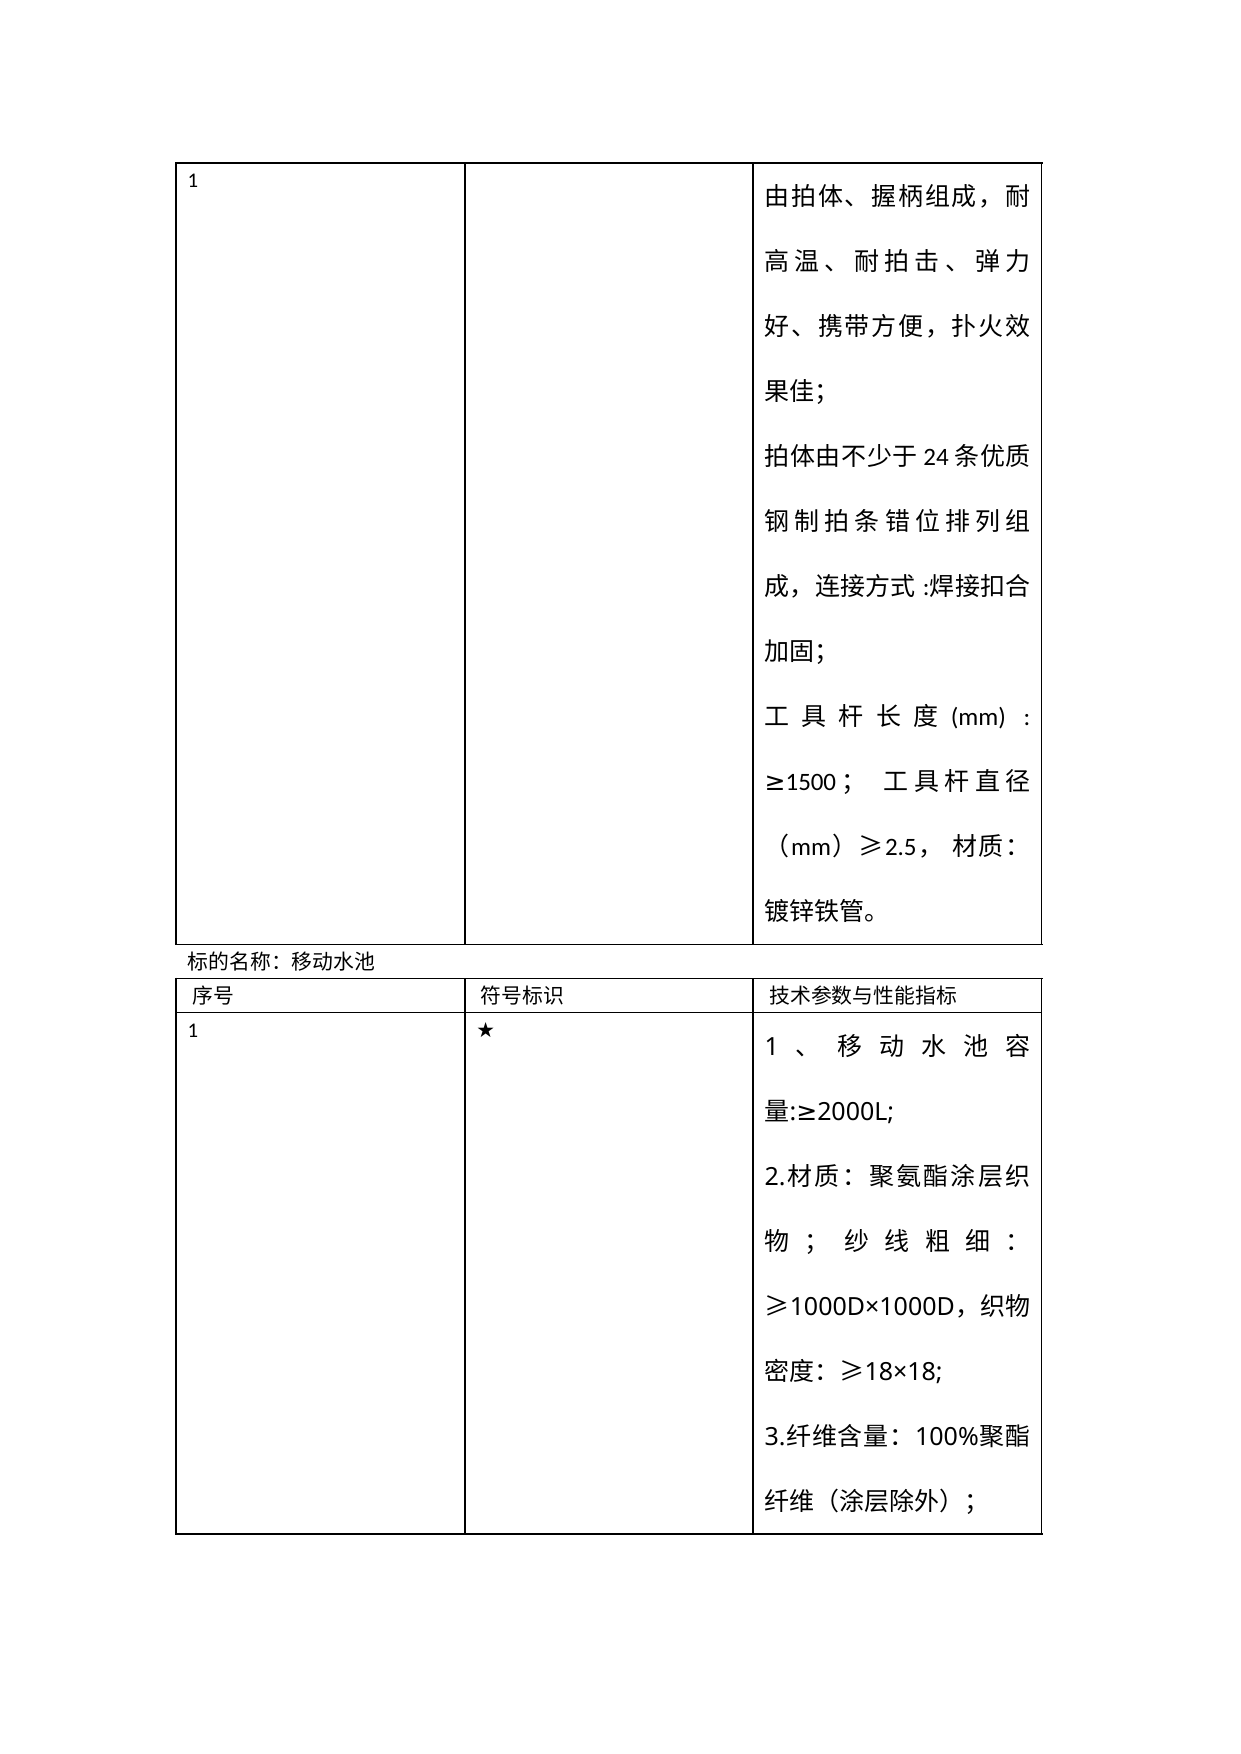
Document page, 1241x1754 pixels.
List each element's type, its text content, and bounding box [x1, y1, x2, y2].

table_cell 由拍体、握柄组成，耐高温、耐拍击、弹力好、携带方便，扑火效果佳； 拍体由不少于24条优质钢制拍条错位排列组成，连接方式 :焊接扣合加固； 工具杆长度(mm) : ≥1500； 工具杆直径（mm）≥2.5， 材质：镀锌铁管。 [754, 164, 1041, 943]
table_header 序号 [177, 979, 464, 1012]
table_cell 1 [177, 164, 464, 943]
table_header 符号标识 [466, 979, 752, 1012]
text 标的名称：移动水池 [187, 945, 1053, 978]
table_cell 1 [177, 1013, 464, 1533]
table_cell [754, 1013, 1041, 1533]
table_header 技术参数与性能指标 [754, 979, 1041, 1012]
table_cell ★ [466, 1013, 752, 1533]
table_cell [466, 164, 752, 943]
